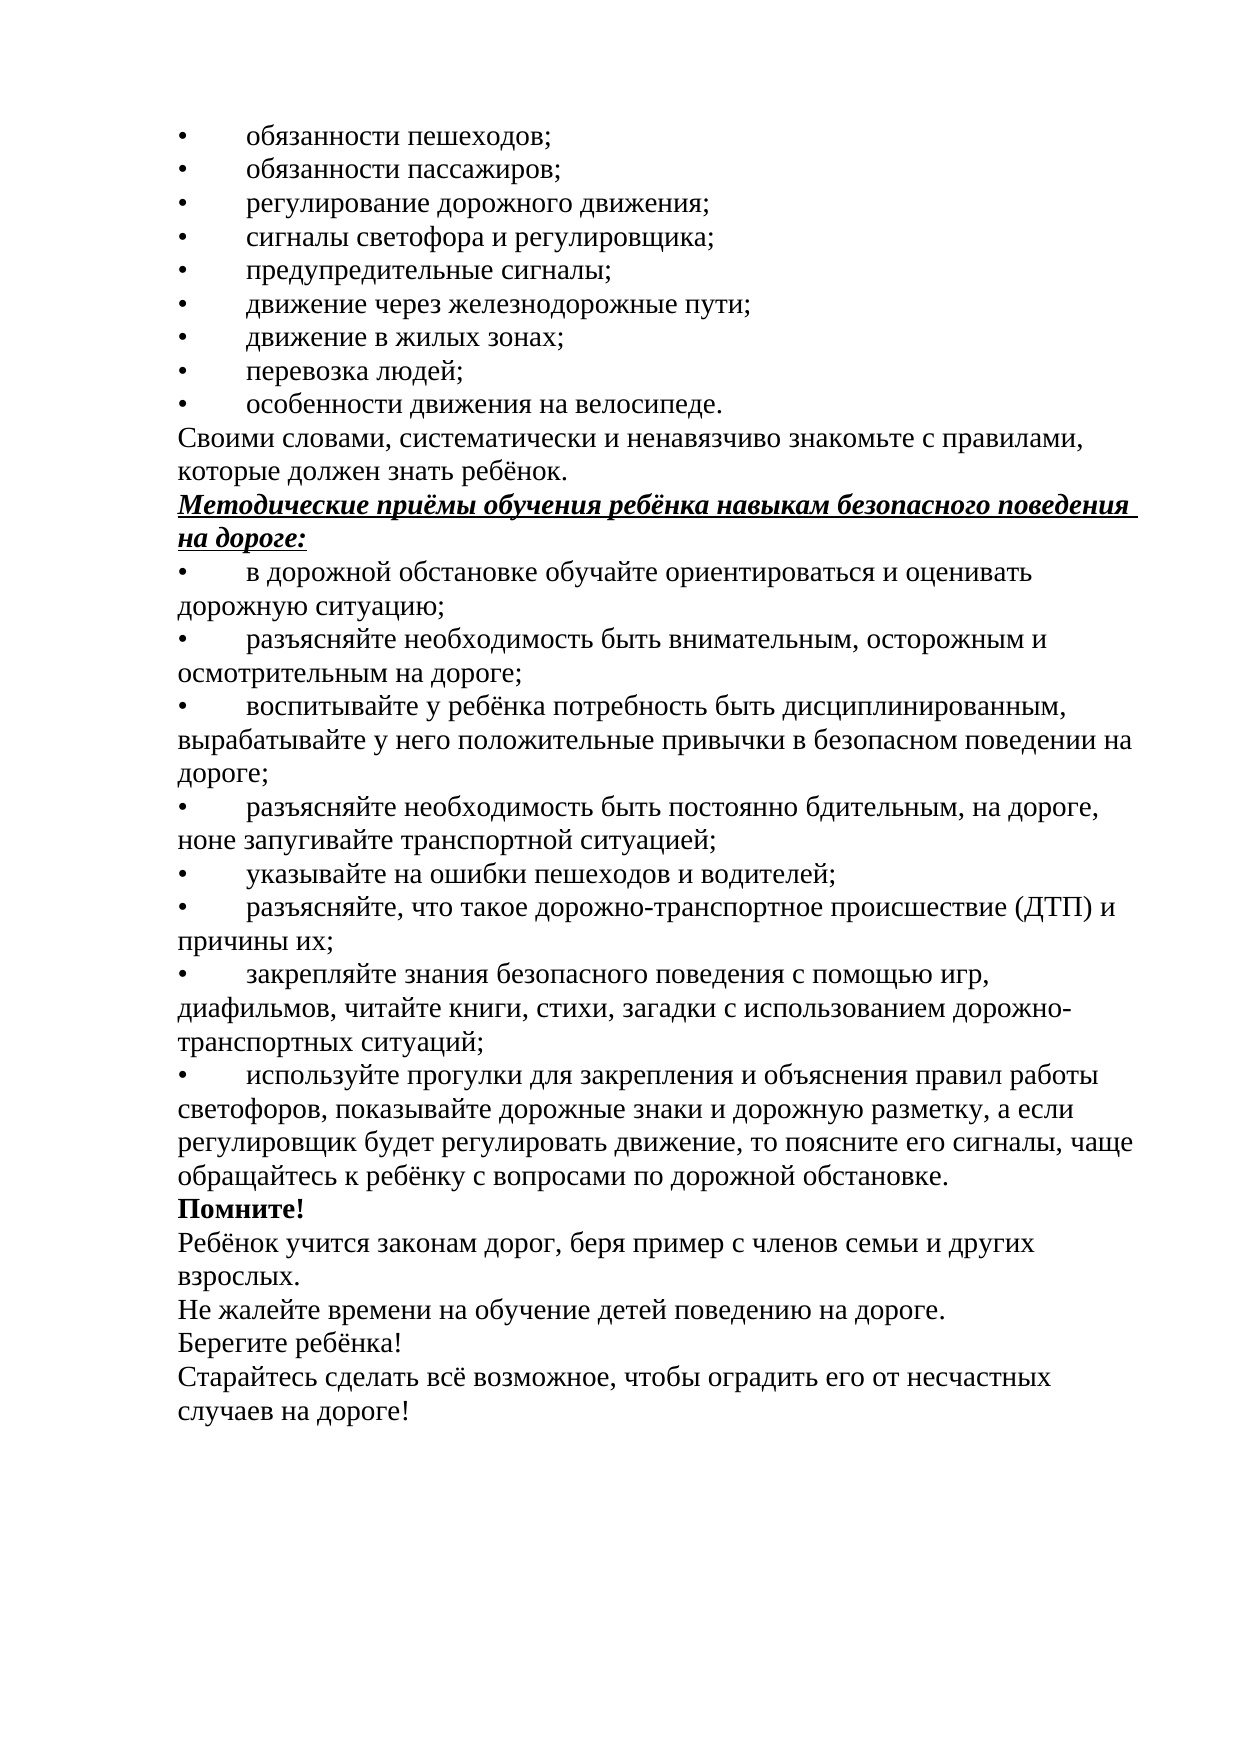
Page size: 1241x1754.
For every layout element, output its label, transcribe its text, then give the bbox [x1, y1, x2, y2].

text Ребёнок учится законам дорог, беря пример с членов семьи и других взрослых. [177, 1225, 1152, 1292]
text Не жалейте времени на обучение детей поведению на дороге. [177, 1292, 1152, 1326]
text • в дорожной обстановке обучайте ориентироваться и оценивать дорожную ситуацию; [177, 554, 1152, 621]
text • предупредительные сигналы; [177, 252, 1152, 286]
text Помните! [177, 1191, 1152, 1225]
text • разъясняйте необходимость быть постоянно бдительным, на дороге, ноне запугивайте транспортной ситуацией; [177, 789, 1152, 856]
text • обязанности пассажиров; [177, 152, 1152, 185]
text • закрепляйте знания безопасного поведения с помощью игр, диафильмов, читайте книги, стихи, загадки с использованием дорожно-транспортных ситуаций; [177, 957, 1152, 1057]
text • регулирование дорожного движения; [177, 185, 1152, 219]
text • воспитывайте у ребёнка потребность быть дисциплинированным, вырабатывайте у него положительные привычки в безопасном поведении на дороге; [177, 688, 1152, 789]
text • перевозка людей; [177, 353, 1152, 386]
text Берегите ребёнка! [177, 1326, 1152, 1359]
text Методические приёмы обучения ребёнка навыкам безопасного поведения на дороге: [177, 487, 1152, 554]
text • обязанности пешеходов; [177, 118, 1152, 152]
text • сигналы светофора и регулировщика; [177, 219, 1152, 252]
text • разъясняйте необходимость быть внимательным, осторожным и осмотрительным на дороге; [177, 621, 1152, 688]
text • особенности движения на велосипеде. [177, 386, 1152, 420]
text Своими словами, систематически и ненавязчиво знакомьте с правилами, которые должен знать ребёнок. [177, 420, 1152, 487]
text • используйте прогулки для закрепления и объяснения правил работы светофоров, показывайте дорожные знаки и дорожную разметку, а если регулировщик будет регулировать движение, то поясните его сигналы, чаще обращайтесь к ребёнку с вопросами по дорожной обстановке. [177, 1057, 1152, 1191]
text • разъясняйте, что такое дорожно-транспортное происшествие (ДТП) и причины их; [177, 889, 1152, 957]
text • движение через железнодорожные пути; [177, 286, 1152, 319]
text Старайтесь сделать всё возможное, чтобы оградить его от несчастных случаев на дороге! [177, 1359, 1152, 1426]
text • указывайте на ошибки пешеходов и водителей; [177, 856, 1152, 889]
text • движение в жилых зонах; [177, 319, 1152, 353]
